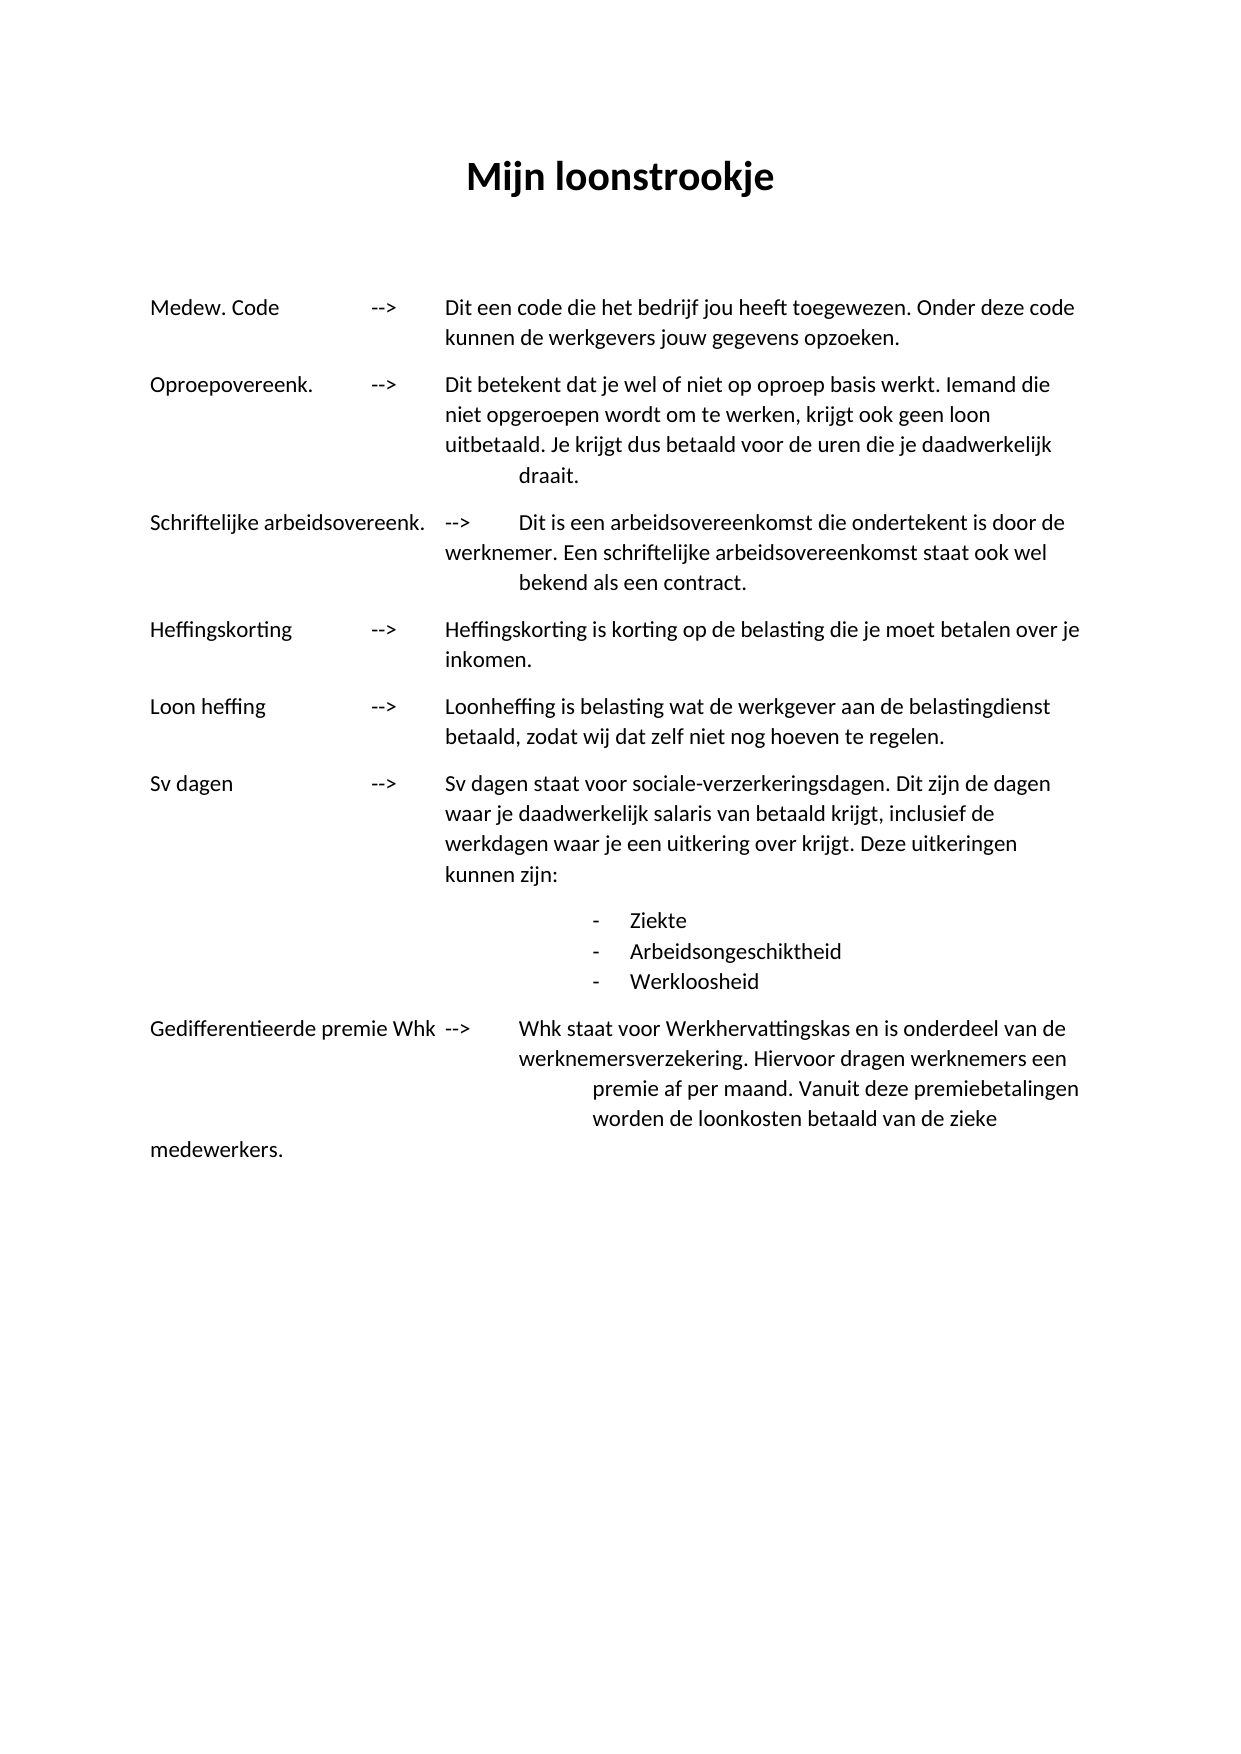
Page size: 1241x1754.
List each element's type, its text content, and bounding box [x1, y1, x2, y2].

text Schriftelijke arbeidsovereenk. --> Dit is een arbeidsovereenkomst die ondertekent is door de werknemer. Een schriftelijke arbeidsovereenkomst staat ook wel bekend als een contract. [150, 508, 1090, 596]
text Medew. Code --> Dit een code die het bedrijf jou heeft toegewezen. Onder deze code kunnen de werkgevers jouw gegevens opzoeken. [150, 293, 1090, 351]
text Gedifferentieerde premie Whk --> Whk staat voor Werkhervattingskas en is onderdeel van de werknemersverzekering. Hiervoor dragen werknemers een premie af per maand. Vanuit deze premiebetalingen worden de loonkosten betaald van de zieke medewerkers. [150, 1014, 1090, 1163]
text Sv dagen --> Sv dagen staat voor sociale-verzerkeringsdagen. Dit zijn de dagen waar je daadwerkelijk salaris van betaald krijgt, inclusief de werkdagen waar je een uitkering over krijgt. Deze uitkeringen kunnen zijn: [150, 769, 1090, 888]
text Mijn loonstrookje [150, 150, 1090, 201]
text Loon heffing --> Loonheffing is belasting wat de werkgever aan de belastingdienst betaald, zodat wij dat zelf niet nog hoeven te regelen. [150, 692, 1090, 750]
list Ziekte [592, 907, 1090, 935]
list Arbeidsongeschiktheid [592, 937, 1090, 965]
text Heffingskorting --> Heffingskorting is korting op de belasting die je moet betalen over je inkomen. [150, 615, 1090, 673]
list Werkloosheid [592, 967, 1090, 995]
text Oproepovereenk. --> Dit betekent dat je wel of niet op oproep basis werkt. Iemand die niet opgeroepen wordt om te werken, krijgt ook geen loon uitbetaald. Je krijgt dus betaald voor de uren die je daadwerkelijk draait. [150, 370, 1090, 489]
